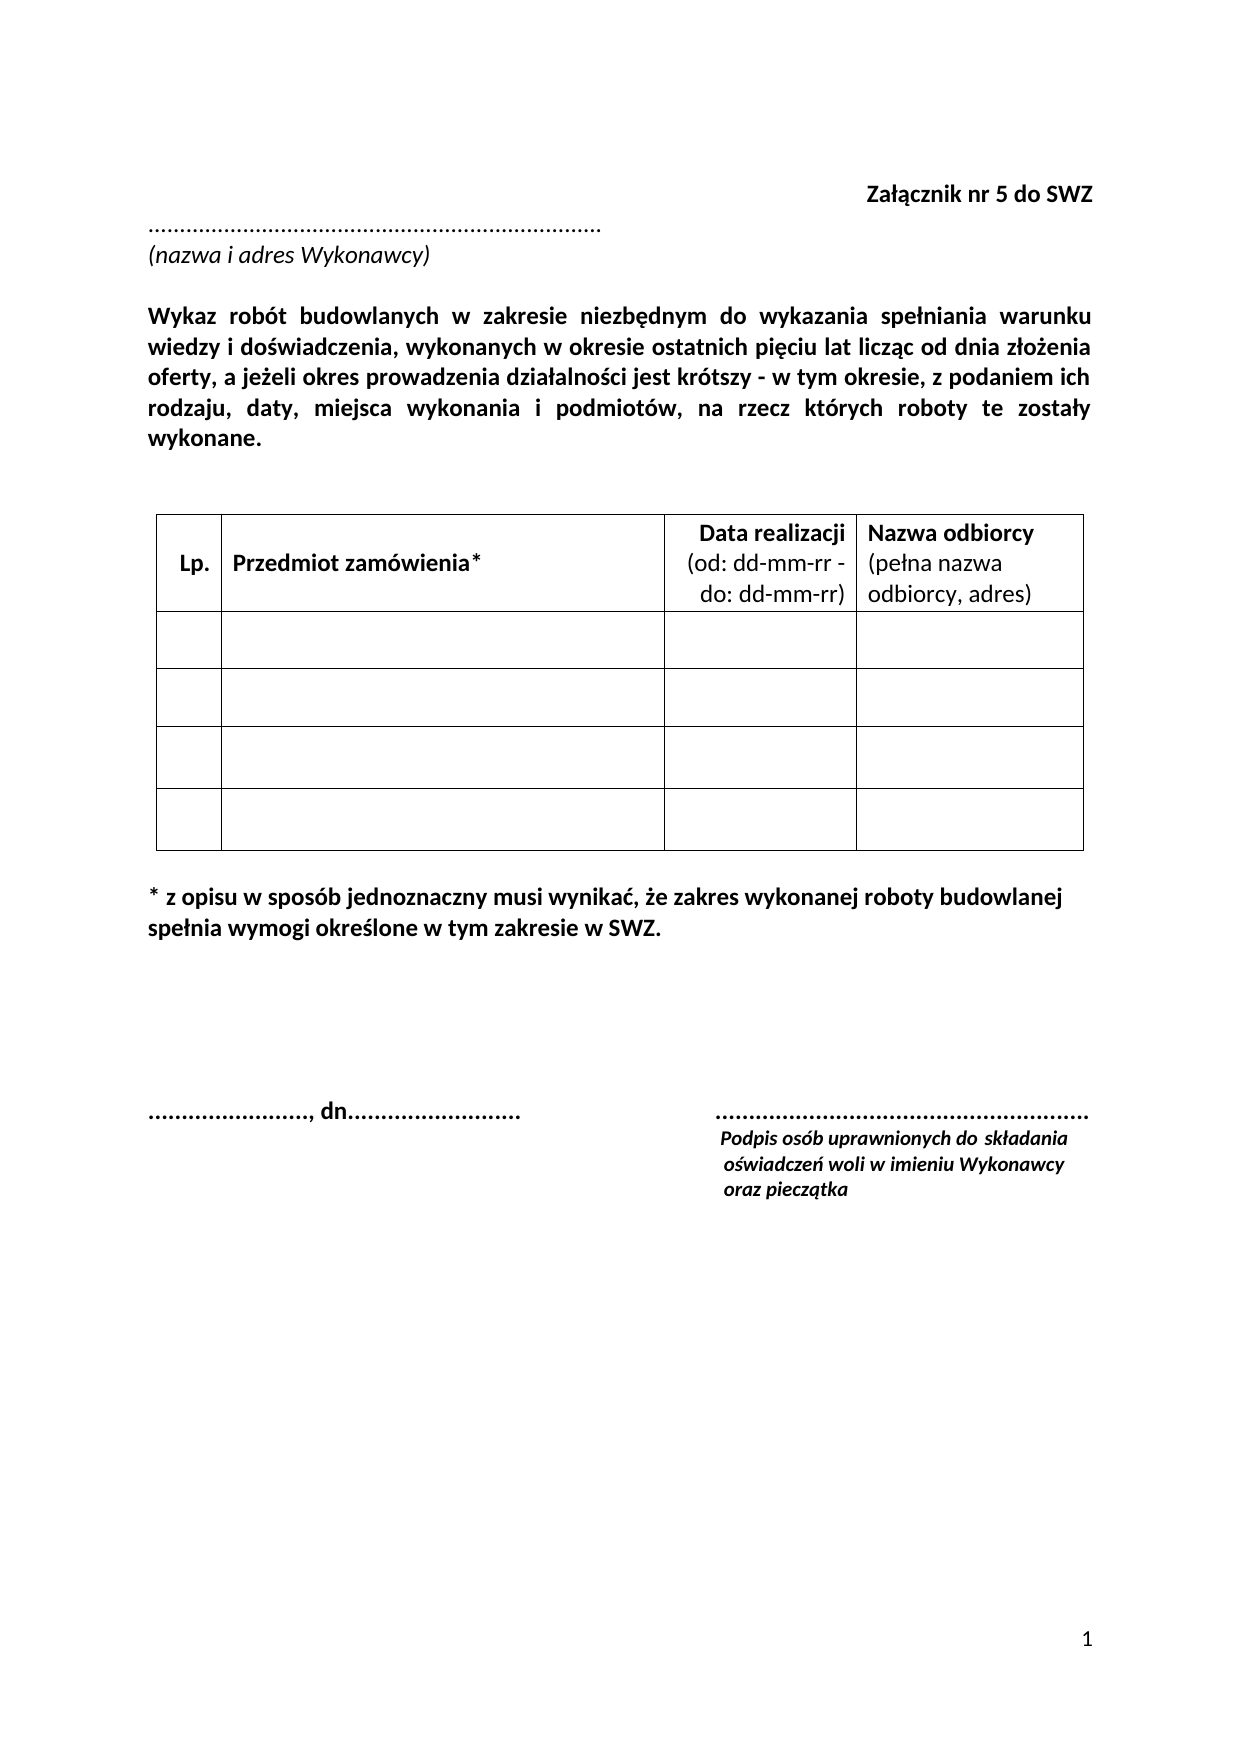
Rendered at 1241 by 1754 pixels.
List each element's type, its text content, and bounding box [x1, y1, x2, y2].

table_cell [665, 789, 856, 850]
table_cell [222, 789, 664, 850]
table_header Przedmiot zamówienia* [222, 515, 664, 611]
table_cell [857, 789, 1083, 850]
table_cell [857, 612, 1083, 668]
text Podpis osób uprawnionych do składania [148, 1125, 1093, 1151]
table_cell [157, 669, 221, 726]
table_cell [857, 669, 1083, 726]
text (nazwa i adres Wykonawcy) [148, 239, 1093, 270]
table_cell [857, 727, 1083, 788]
table_header Data realizacji (od: dd-mm-rr - do: dd-mm-rr) [665, 515, 856, 611]
table_cell [222, 612, 664, 668]
table_cell [665, 612, 856, 668]
text oraz pieczątka [723, 1176, 1093, 1202]
text Wykaz robót budowlanych w zakresie niezbędnym do wykazania spełniania warunku wiedzy i doświadczenia, wykonanych w okresie ostatnich pięciu lat licząc od dnia złożenia oferty, a jeżeli okres prowadzenia działalności jest krótszy - w tym okresie, z podaniem ich rodzaju, daty, miejsca wykonania i podmiotów, na rzecz których roboty te zostały wykonane. [148, 300, 1093, 453]
text * z opisu w sposób jednoznaczny musi wynikać, że zakres wykonanej roboty budowlanej spełnia wymogi określone w tym zakresie w SWZ. [148, 881, 1093, 942]
table_cell [222, 669, 664, 726]
text oświadczeń woli w imieniu Wykonawcy [723, 1151, 1093, 1176]
text ........................................................................ [148, 209, 1093, 239]
table_cell [665, 669, 856, 726]
table_header Nazwa odbiorcy (pełna nazwa odbiorcy, adres) [857, 515, 1083, 611]
table_cell [665, 727, 856, 788]
text Załącznik nr 5 do SWZ [148, 178, 1093, 209]
text ........................, dn.......................... ........................................................ [148, 1095, 1093, 1125]
table_cell [157, 612, 221, 668]
table_header Lp. [157, 515, 221, 611]
table_cell [157, 727, 221, 788]
table_cell [222, 727, 664, 788]
table_cell [157, 789, 221, 850]
